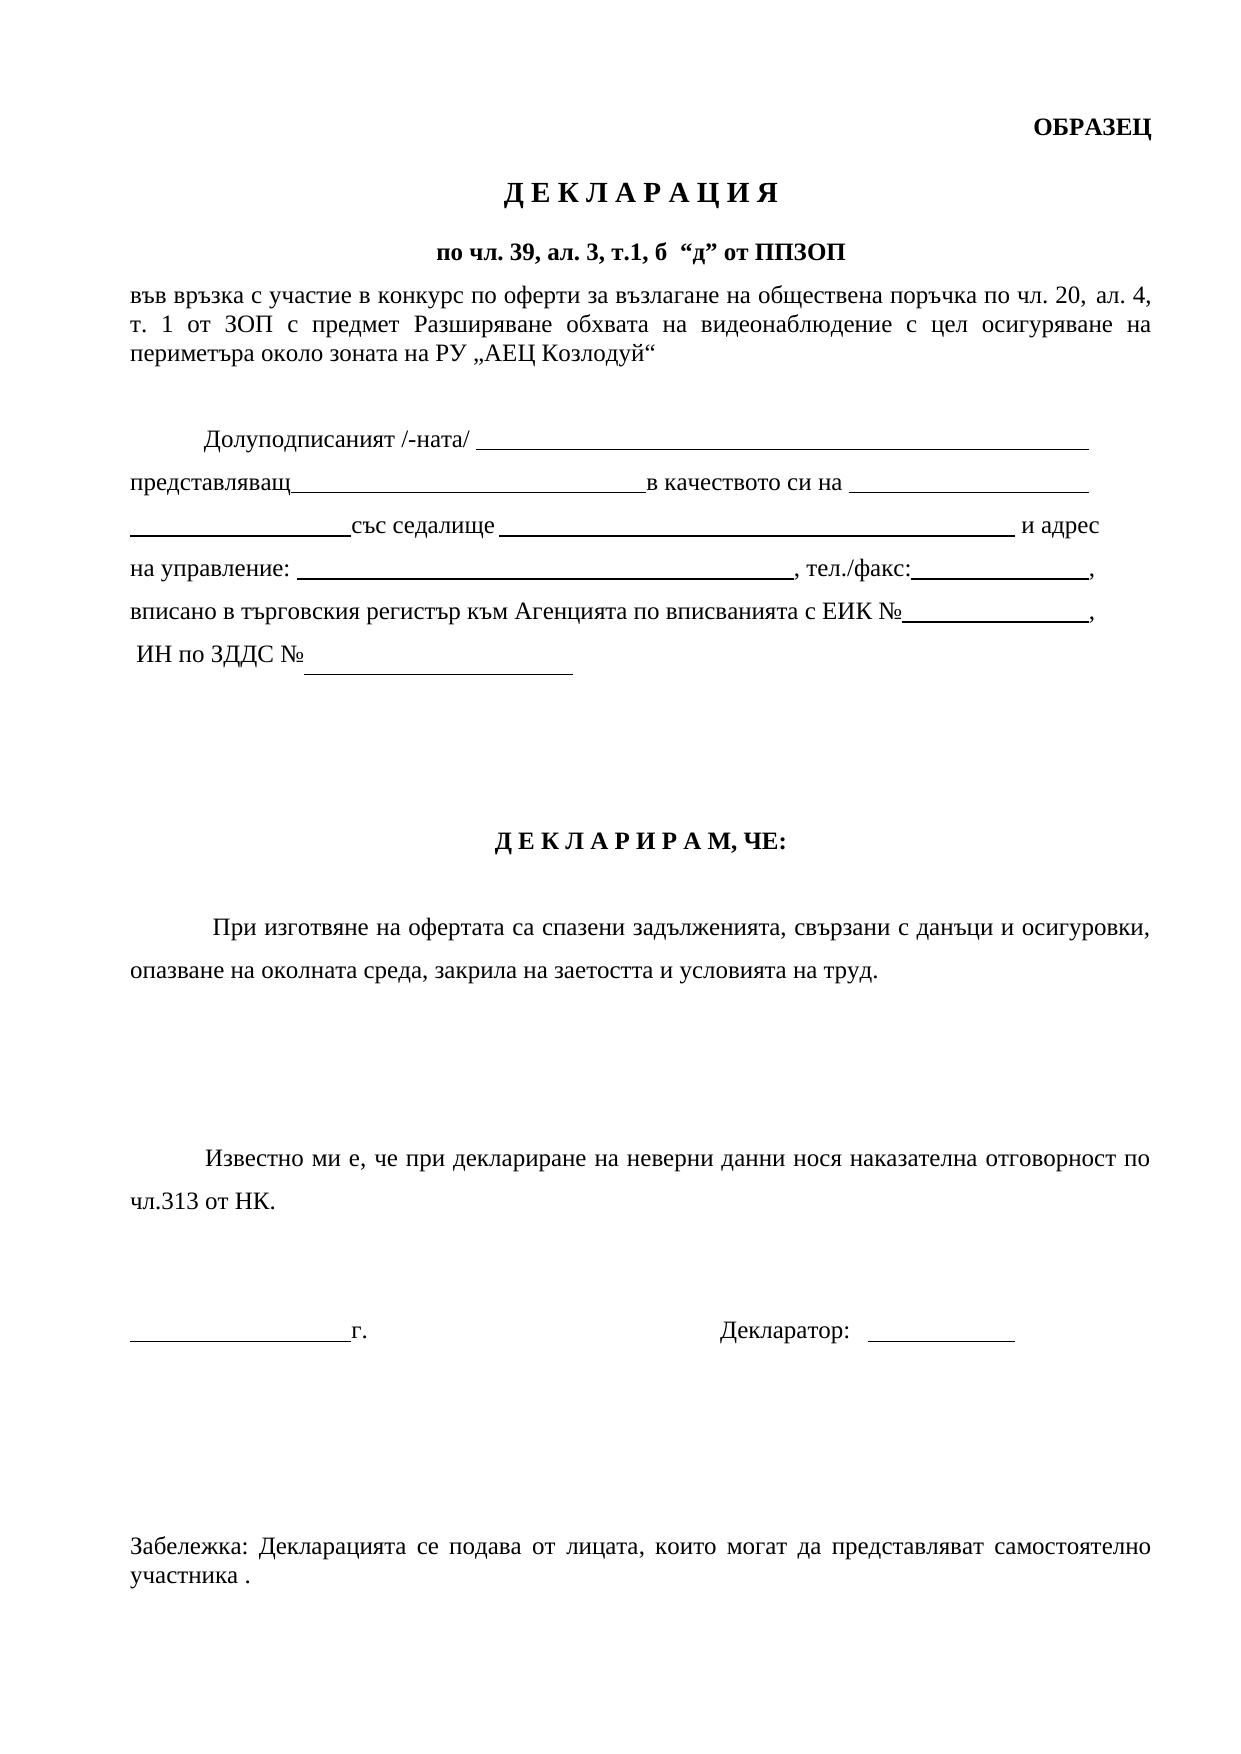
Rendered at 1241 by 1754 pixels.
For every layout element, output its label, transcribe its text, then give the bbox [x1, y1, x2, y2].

text Долуподписаният /-ната/ [130, 424, 1152, 453]
text по чл. 39, ал. 3, т.1, б “д” от ППЗОП [130, 237, 1152, 266]
text г. Декларатор: [130, 1316, 1152, 1344]
text Известно ми е, че при деклариране на неверни данни нося наказателна отговорност по чл.313 от НК. [130, 1143, 1152, 1215]
text със седалище и адрес [130, 510, 1152, 539]
text във връзка с участие в конкурс по оферти за възлагане на обществена поръчка по чл. 20, ал. 4, т. 1 от ЗОП с предмет Разширяване обхвата на видеонаблюдение с цел осигуряване на периметъра около зоната на РУ „АЕЦ Козлодуй“ [130, 280, 1152, 366]
text ИН по ЗДДС № [130, 639, 1152, 678]
text на управление: , тел./факс: , вписано в търговския регистър към Агенцията по вписванията с ЕИК № , [130, 553, 1152, 625]
text Д Е К Л А Р И Р А М, ЧЕ: [130, 826, 1152, 855]
text представляващ в качеството си на [130, 467, 1152, 496]
title Д Е К Л А Р А Ц И Я [130, 175, 1152, 208]
text Забележка: Декларацията се подава от лицата, които могат да представляват самостоятелно участника . [130, 1531, 1152, 1589]
text При изготвяне на офертата са спазени задълженията, свързани с данъци и осигуровки, опазване на околната среда, закрила на заетостта и условията на труд. [130, 912, 1152, 984]
list ОБРАЗЕЦ [636, 112, 1152, 141]
